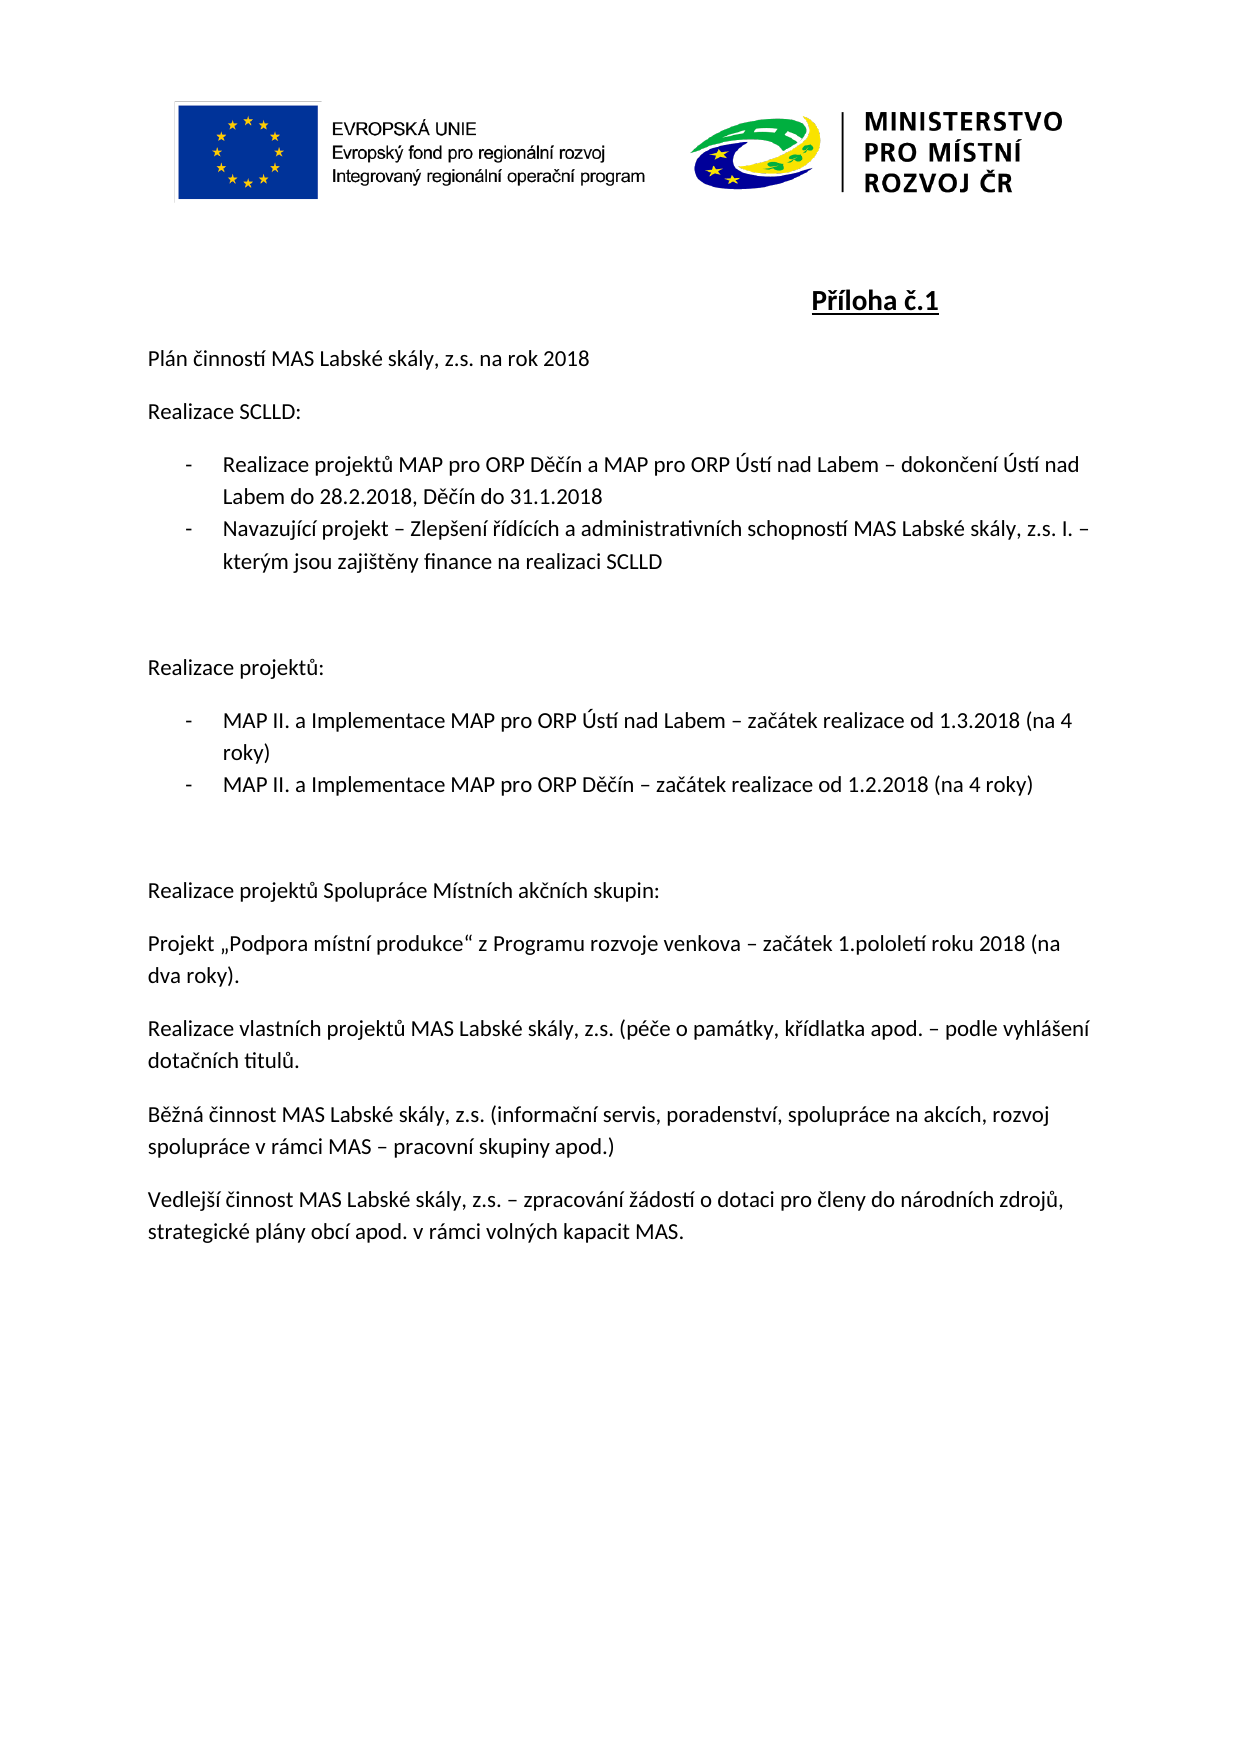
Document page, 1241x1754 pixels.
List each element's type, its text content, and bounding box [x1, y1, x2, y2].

list MAP II. a Implementace MAP pro ORP Ústí nad Labem – začátek realizace od 1.3.2018 (na 4 roky) [185, 706, 1093, 766]
text Realizace projektů Spolupráce Místních akčních skupin: [148, 876, 1093, 904]
list Navazující projekt – Zlepšení řídících a administrativních schopností MAS Labské skály, z.s. I. – kterým jsou zajištěny finance na realizaci SCLLD [185, 514, 1093, 575]
picture [147, 73, 1093, 230]
text Příloha č.1 [148, 282, 1093, 318]
text Projekt „Podpora místní produkce“ z Programu rozvoje venkova – začátek 1.pololetí roku 2018 (na dva roky). [148, 929, 1093, 989]
list Realizace projektů MAP pro ORP Děčín a MAP pro ORP Ústí nad Labem – dokončení Ústí nad Labem do 28.2.2018, Děčín do 31.1.2018 [185, 450, 1093, 510]
text Běžná činnost MAS Labské skály, z.s. (informační servis, poradenství, spolupráce na akcích, rozvoj spolupráce v rámci MAS – pracovní skupiny apod.) [148, 1100, 1093, 1160]
text Realizace SCLLD: [148, 397, 1093, 425]
text Realizace projektů: [148, 653, 1093, 681]
text Realizace vlastních projektů MAS Labské skály, z.s. (péče o památky, křídlatka apod. – podle vyhlášení dotačních titulů. [148, 1014, 1093, 1075]
list MAP II. a Implementace MAP pro ORP Děčín – začátek realizace od 1.2.2018 (na 4 roky) [185, 770, 1093, 798]
text Vedlejší činnost MAS Labské skály, z.s. – zpracování žádostí o dotaci pro členy do národních zdrojů, strategické plány obcí apod. v rámci volných kapacit MAS. [148, 1185, 1093, 1245]
text Plán činností MAS Labské skály, z.s. na rok 2018 [148, 344, 1093, 372]
